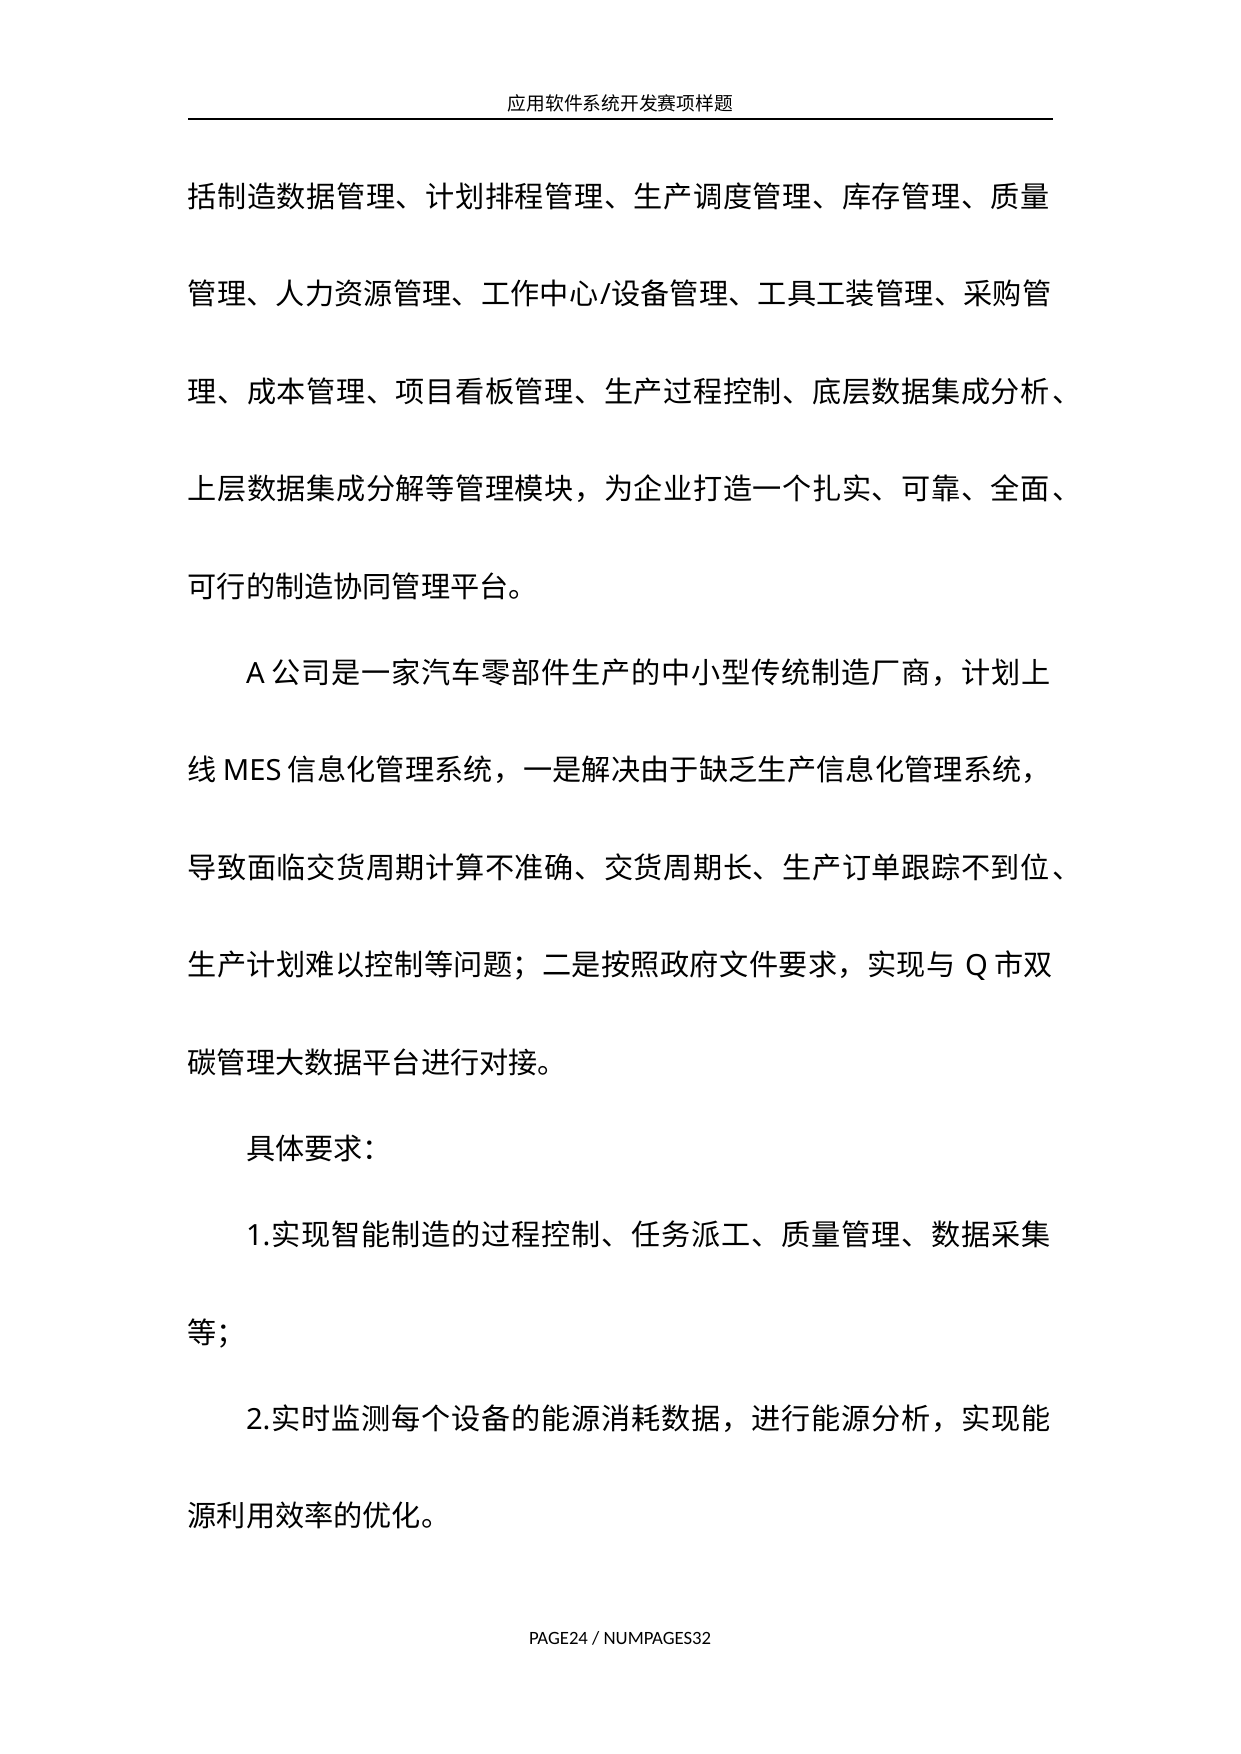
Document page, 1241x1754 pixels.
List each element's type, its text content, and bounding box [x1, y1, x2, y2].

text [187, 162, 1053, 617]
text A公司是一家汽车零部件生产的中小型传统制造厂商，计划上线MES信息化管理系统，一是解决由于缺乏生产信息化管理系统，导致面临交货周期计算不准确、交货周期长、生产订单跟踪不到位、生产计划难以控制等问题；二是按照政府文件要求，实现与Q市双碳管理大数据平台进行对接。 [187, 638, 1053, 1093]
text 具体要求： [187, 1114, 1053, 1179]
text 2.实时监测每个设备的能源消耗数据，进行能源分析，实现能源利用效率的优化。 [187, 1384, 1053, 1547]
text 1.实现智能制造的过程控制、任务派工、质量管理、数据采集等； [187, 1200, 1053, 1363]
